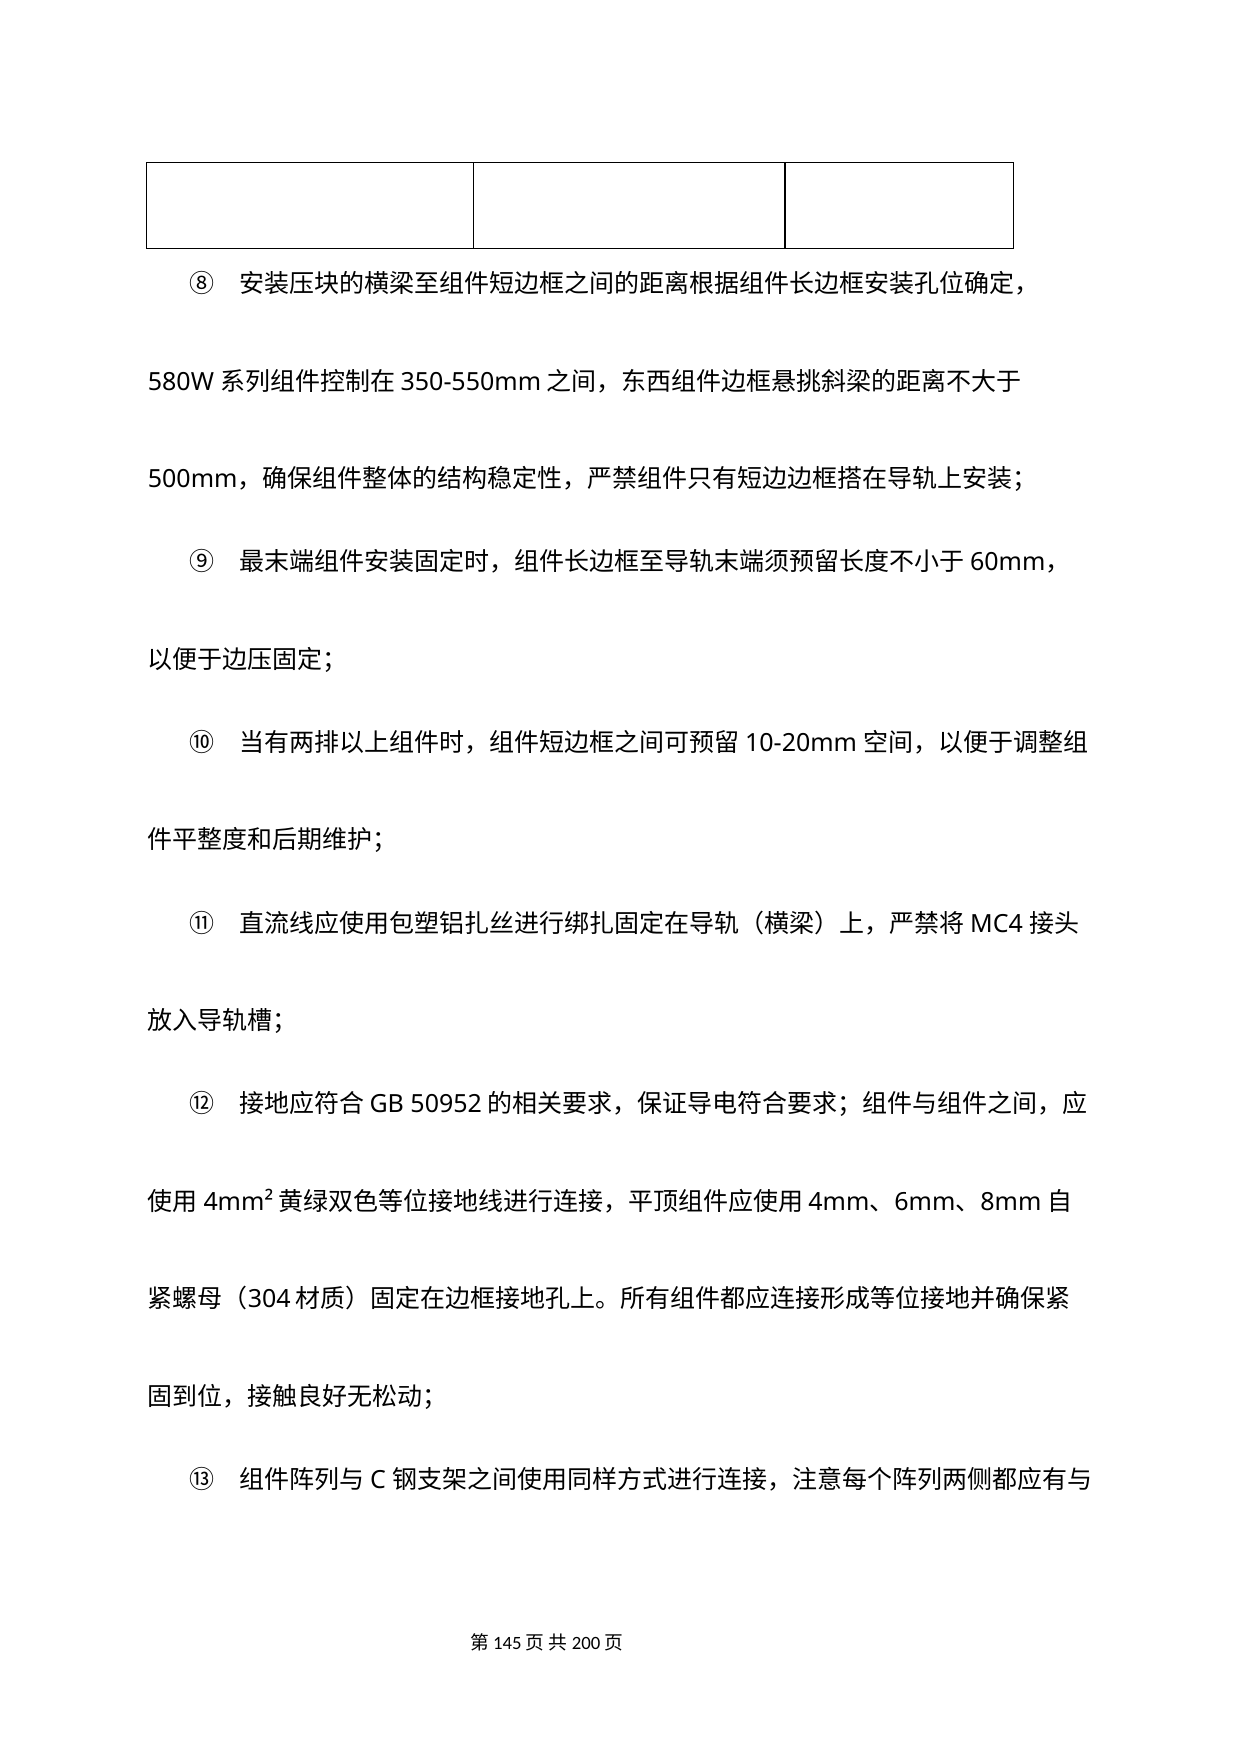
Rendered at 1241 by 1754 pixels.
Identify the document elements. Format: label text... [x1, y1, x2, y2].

subtitle 最末端组件安装固定时，组件长边框至导轨末端须预留长度不小于 60mm，以便于边压固定； [148, 527, 1092, 690]
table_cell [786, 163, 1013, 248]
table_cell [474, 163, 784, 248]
subtitle 直流线应使用包塑铝扎丝进行绑扎固定在导轨（横梁）上，严禁将 MC4 接头放入导轨槽； [148, 889, 1092, 1051]
subtitle 安装压块的横梁至组件短边框之间的距离根据组件长边框安装孔位确定，580W 系列组件控制在350-550mm之间，东西组件边框悬挑斜梁的距离不大于500mm，确保组件整体的结构稳定性，严禁组件只有短边边框搭在导轨上安装； [148, 249, 1092, 509]
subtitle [148, 1445, 1092, 1510]
subtitle 接地应符合GB 50952的相关要求，保证导电符合要求；组件与组件之间，应使用 4mm²黄绿双色等位接地线进行连接，平顶组件应使用4mm、6mm、8mm 自紧螺母（304材质）固定在边框接地孔上。所有组件都应连接形成等位接地并确保紧固到位，接触良好无松动； [148, 1069, 1092, 1427]
subtitle 当有两排以上组件时，组件短边框之间可预留 10-20mm 空间，以便于调整组件平整度和后期维护； [148, 708, 1092, 871]
